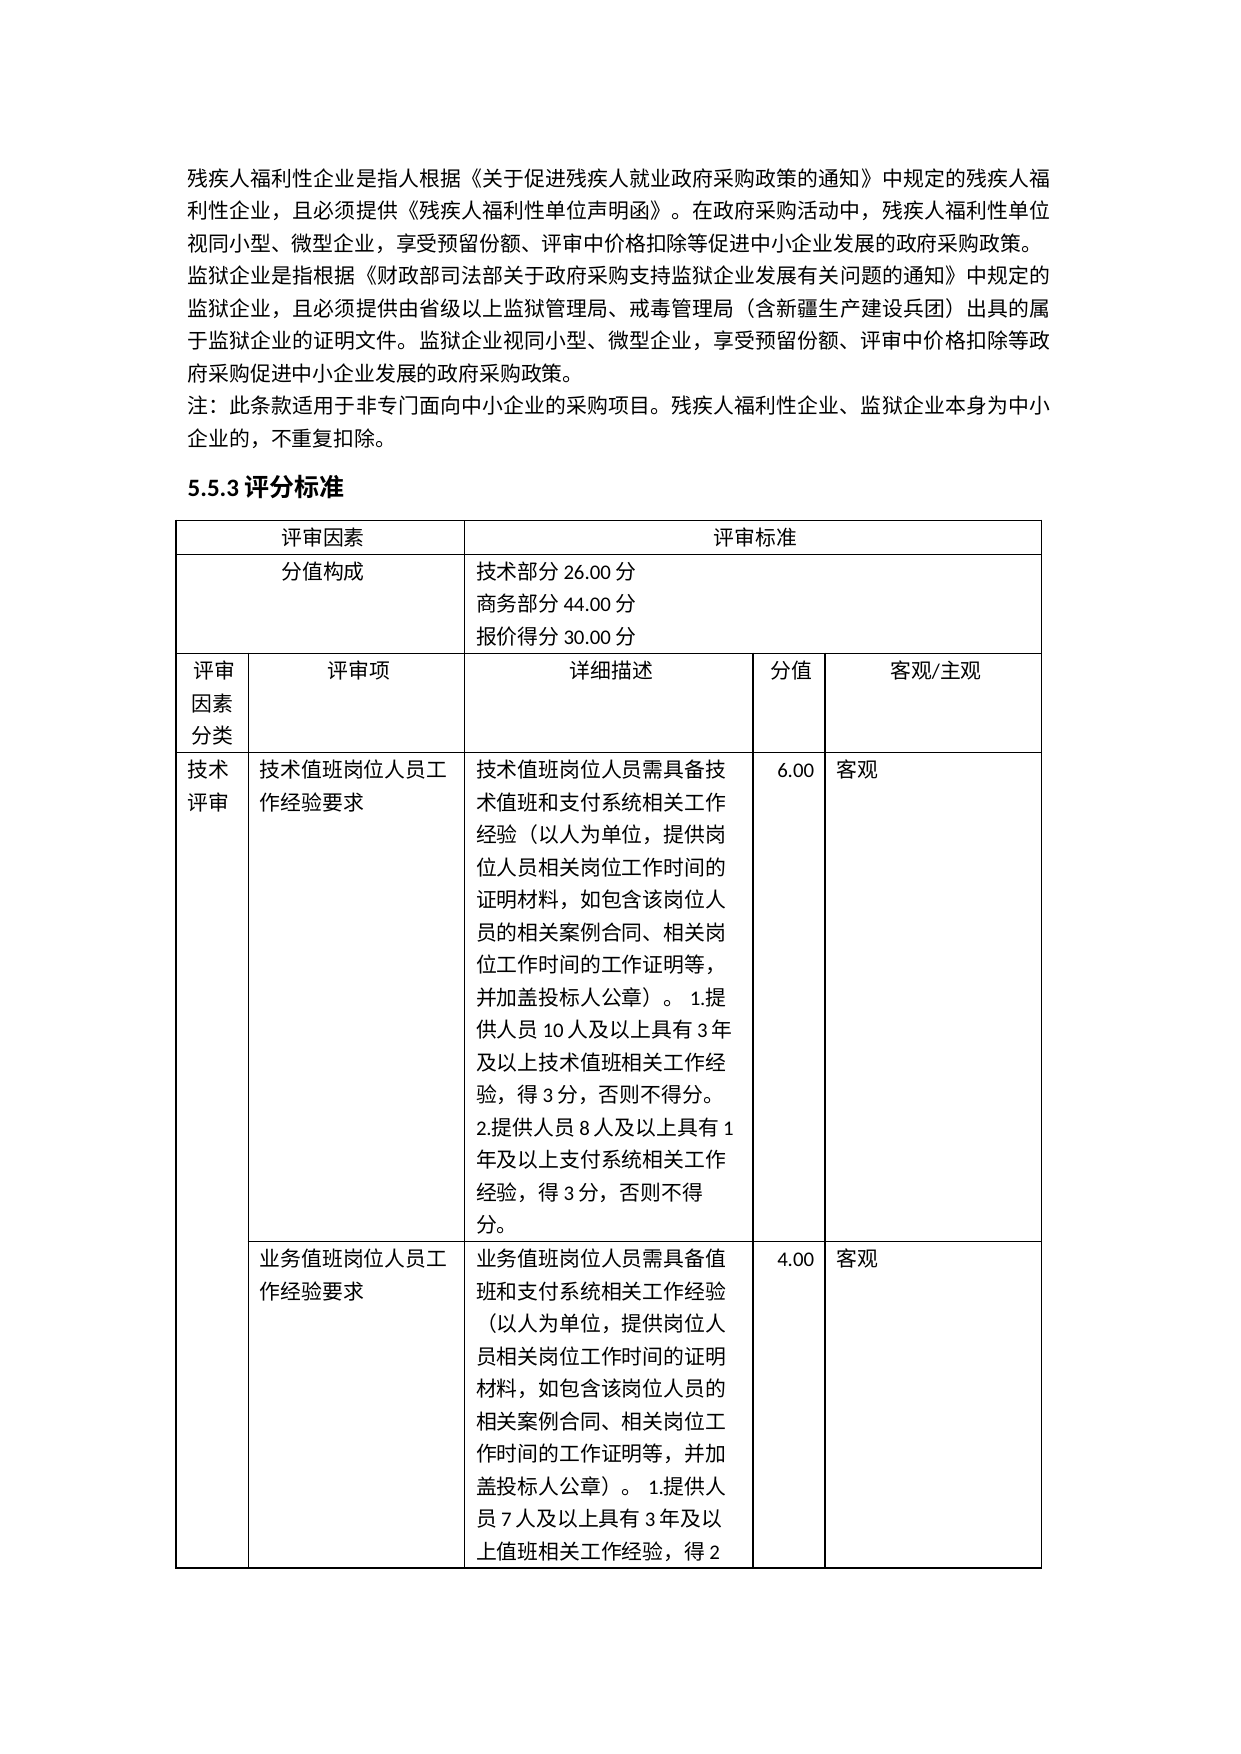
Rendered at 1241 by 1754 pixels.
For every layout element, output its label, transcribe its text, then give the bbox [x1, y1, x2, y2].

text 监狱企业是指根据《财政部司法部关于政府采购支持监狱企业发展有关问题的通知》中规定的监狱企业，且必须提供由省级以上监狱管理局、戒毒管理局（含新疆生产建设兵团）出具的属于监狱企业的证明文件。监狱企业视同小型、微型企业，享受预留份额、评审中价格扣除等政府采购促进中小企业发展的政府采购政策。 [187, 259, 1053, 389]
text 5.5.3评分标准 [187, 454, 1053, 519]
table_cell 客观 [826, 753, 1041, 1241]
table_header 评审因素 [177, 521, 464, 553]
table_cell 业务值班岗位人员工作经验要求 [249, 1242, 464, 1567]
table_cell 详细描述 [465, 654, 752, 752]
table_cell 6.00 [754, 753, 824, 1241]
text 注：此条款适用于非专门面向中小企业的采购项目。残疾人福利性企业、监狱企业本身为中小企业的，不重复扣除。 [187, 389, 1053, 454]
table_cell 技术值班岗位人员需具备技术值班和支付系统相关工作经验（以人为单位，提供岗位人员相关岗位工作时间的证明材料，如包含该岗位人员的相关案例合同、相关岗位工作时间的工作证明等，并加盖投标人公章）。 1.提供人员10人及以上具有3年及以上技术值班相关工作经验，得3分，否则不得分。 2.提供人员8人及以上具有1年及以上支付系统相关工作经验，得3分，否则不得分。 [465, 753, 752, 1241]
table_cell 技术值班岗位人员工作经验要求 [249, 753, 464, 1241]
table_cell 4.00 [754, 1242, 824, 1567]
table_cell 客观/主观 [826, 654, 1041, 752]
table_cell 分值 [754, 654, 824, 752]
table_cell 评审因素分类 [177, 654, 248, 752]
text 残疾人福利性企业是指人根据《关于促进残疾人就业政府采购政策的通知》中规定的残疾人福利性企业，且必须提供《残疾人福利性单位声明函》。在政府采购活动中，残疾人福利性单位视同小型、微型企业，享受预留份额、评审中价格扣除等促进中小企业发展的政府采购政策。 [187, 162, 1053, 259]
table_header 评审标准 [465, 521, 1041, 553]
table_cell 技术部分26.00分 商务部分44.00分 报价得分30.00分 [465, 555, 1041, 653]
table_cell 分值构成 [177, 555, 464, 653]
table_cell 客观 [826, 1242, 1041, 1567]
table_cell 技术评审 [177, 753, 248, 1567]
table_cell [465, 1242, 752, 1567]
table_cell 评审项 [249, 654, 464, 752]
